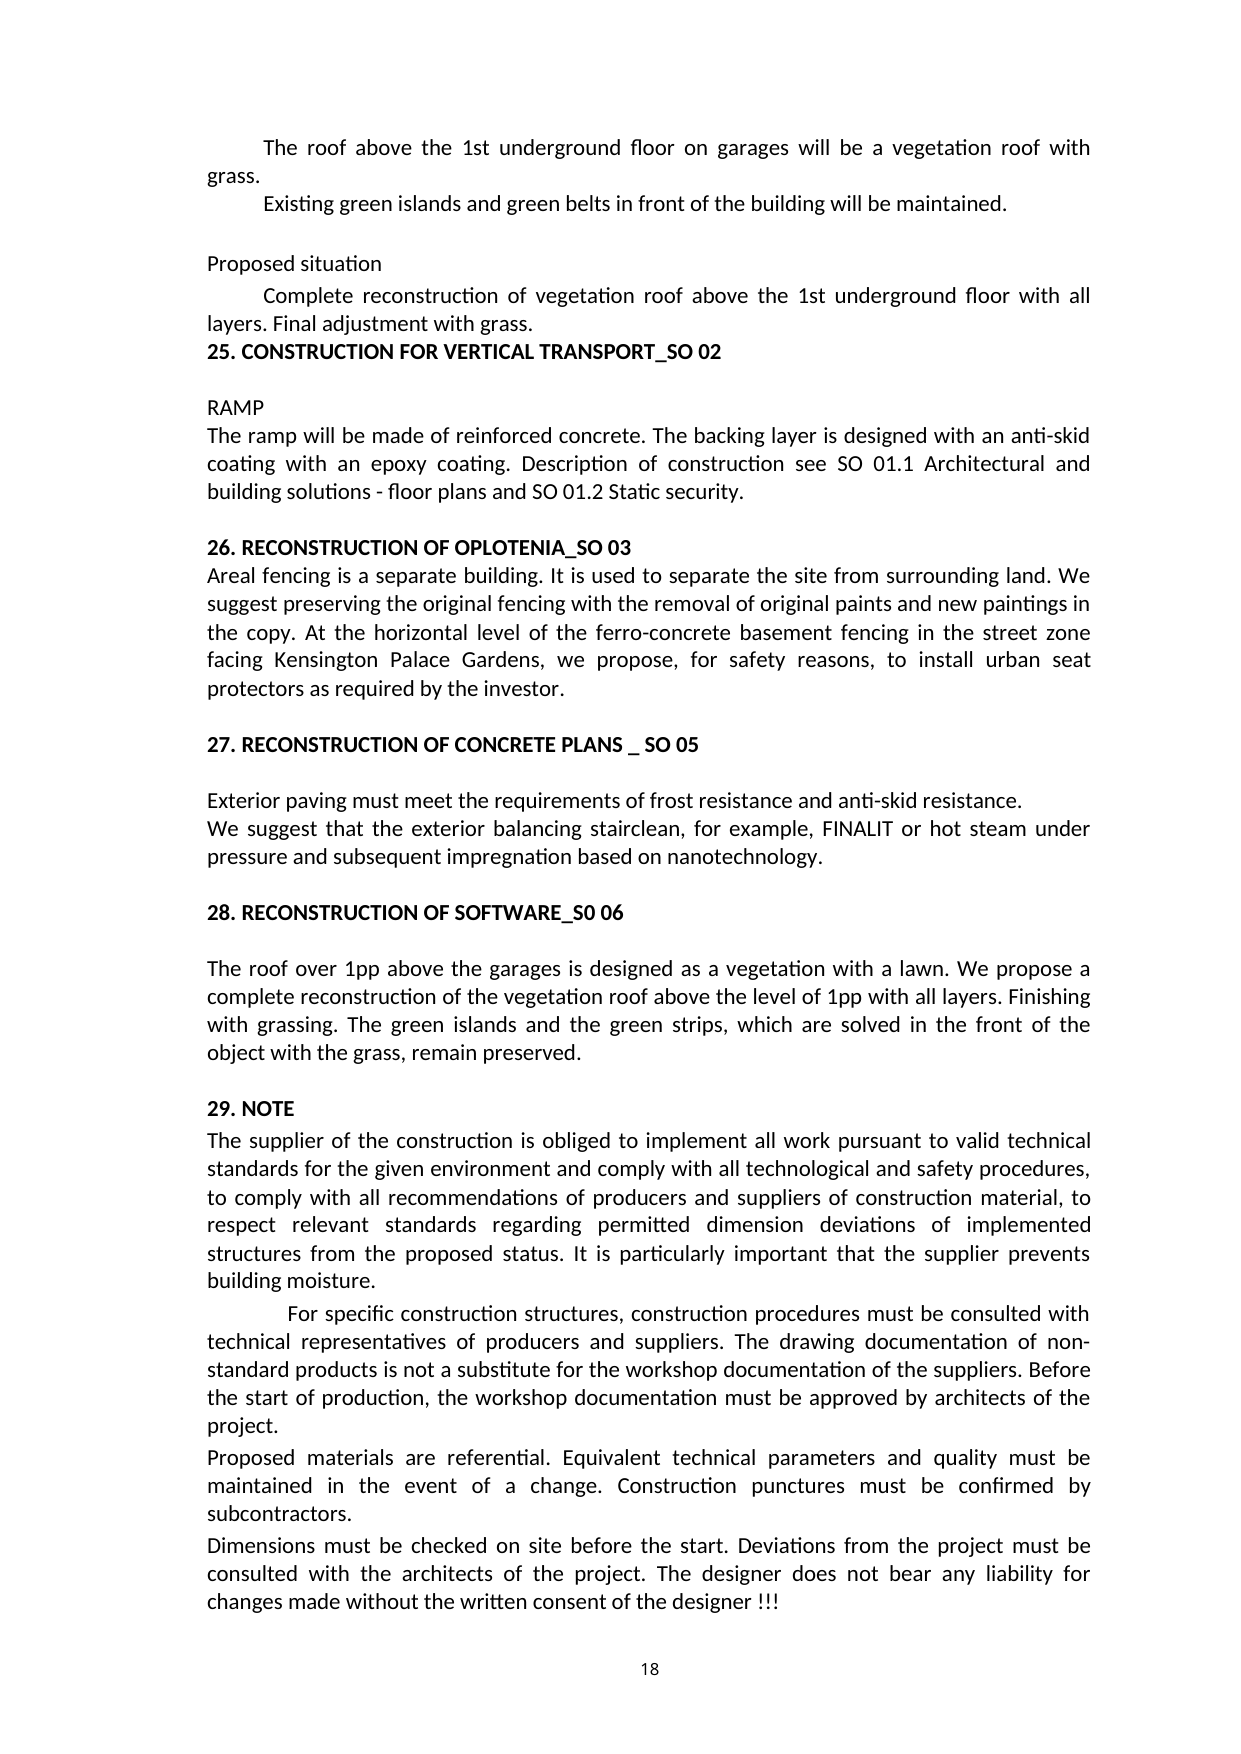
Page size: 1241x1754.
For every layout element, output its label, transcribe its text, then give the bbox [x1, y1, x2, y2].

text The supplier of the construction is obliged to implement all work pursuant to valid technical standards for the given environment and comply with all technological and safety procedures, to comply with all recommendations of producers and suppliers of construction material, to respect relevant standards regarding permitted dimension deviations of implemented structures from the proposed status. It is particularly important that the supplier prevents building moisture. [207, 1127, 1092, 1295]
text 27. RECONSTRUCTION OF CONCRETE PLANS _ SO 05 [207, 730, 1092, 758]
text We suggest that the exterior balancing stairclean, for example, FINALIT or hot steam under pressure and subsequent impregnation based on nanotechnology. [207, 814, 1092, 870]
text 26. RECONSTRUCTION OF OPLOTENIA_SO 03 [207, 533, 1092, 562]
text 25. CONSTRUCTION FOR VERTICAL TRANSPORT_SO 02 [207, 337, 1092, 365]
text 28. RECONSTRUCTION OF SOFTWARE_S0 06 [207, 898, 1092, 926]
text Existing green islands and green belts in front of the building will be maintained. [207, 189, 1092, 217]
text The roof over 1pp above the garages is designed as a vegetation with a lawn. We propose a complete reconstruction of the vegetation roof above the level of 1pp with all layers. Finishing with grassing. The green islands and the green strips, which are solved in the front of the object with the grass, remain preserved. [207, 954, 1092, 1066]
text The roof above the 1st underground floor on garages will be a vegetation roof with grass. [207, 133, 1092, 189]
text Exterior paving must meet the requirements of frost resistance and anti-skid resistance. [207, 786, 1092, 814]
subtitle 29. Note [207, 1094, 1092, 1122]
text RAMP [207, 393, 1092, 421]
text Areal fencing is a separate building. It is used to separate the site from surrounding land. We suggest preserving the original fencing with the removal of original paints and new paintings in the copy. At the horizontal level of the ferro-concrete basement fencing in the street zone facing Kensington Palace Gardens, we propose, for safety reasons, to install urban seat protectors as required by the investor. [207, 562, 1092, 702]
text Proposed materials are referential. Equivalent technical parameters and quality must be maintained in the event of a change. Construction punctures must be confirmed by subcontractors. [207, 1443, 1092, 1527]
text The ramp will be made of reinforced concrete. The backing layer is designed with an anti-skid coating with an epoxy coating. Description of construction see SO 01.1 Architectural and building solutions - floor plans and SO 01.2 Static security. [207, 421, 1092, 506]
text Proposed situation [207, 249, 1092, 277]
text For specific construction structures, construction procedures must be consulted with technical representatives of producers and suppliers. The drawing documentation of non-standard products is not a substitute for the workshop documentation of the suppliers. Before the start of production, the workshop documentation must be approved by architects of the project. [207, 1299, 1092, 1439]
text Complete reconstruction of vegetation roof above the 1st underground floor with all layers. Final adjustment with grass. [207, 281, 1092, 337]
text Dimensions must be checked on site before the start. Deviations from the project must be consulted with the architects of the project. The designer does not bear any liability for changes made without the written consent of the designer !!! [207, 1531, 1092, 1615]
